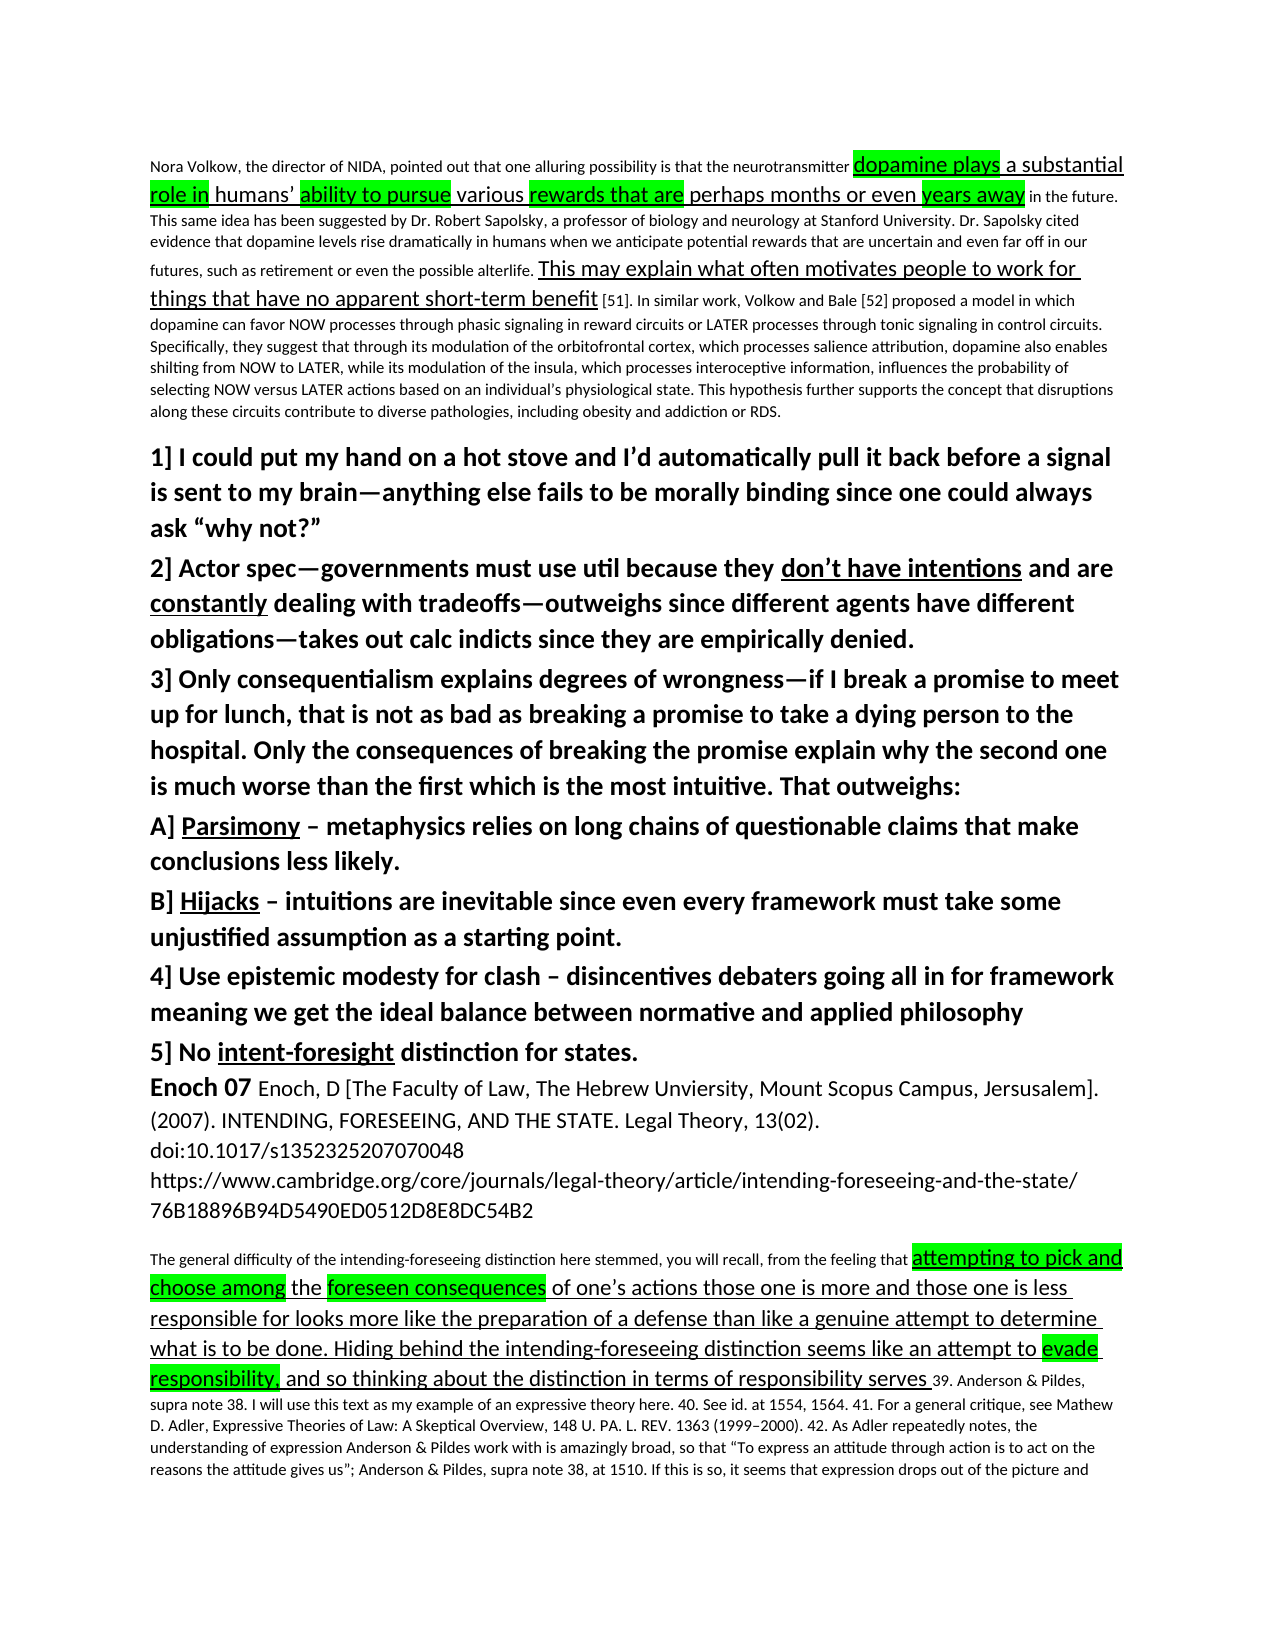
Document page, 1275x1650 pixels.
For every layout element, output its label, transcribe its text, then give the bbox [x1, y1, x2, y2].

subtitle 3] Only consequentialism explains degrees of wrongness—if I break a promise to meet up for lunch, that is not as bad as breaking a promise to take a dying person to the hospital. Only the consequences of breaking the promise explain why the second one is much worse than the first which is the most intuitive. That outweighs: [150, 662, 1125, 802]
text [150, 1243, 1125, 1480]
subtitle 2] Actor spec—governments must use util because they don’t have intentions and are constantly dealing with tradeoffs—outweighs since different agents have different obligations—takes out calc indicts since they are empirically denied. [150, 551, 1125, 655]
subtitle A] Parsimony – metaphysics relies on long chains of questionable claims that make conclusions less likely. [150, 809, 1125, 877]
subtitle B] Hijacks – intuitions are inevitable since even every framework must take some unjustified assumption as a starting point. [150, 884, 1125, 953]
subtitle 1] I could put my hand on a hot stove and I’d automatically pull it back before a signal is sent to my brain—anything else fails to be morally binding since one could always ask “why not?” [150, 440, 1125, 544]
subtitle 4] Use epistemic modesty for clash – disincentives debaters going all in for framework meaning we get the ideal balance between normative and applied philosophy [150, 959, 1125, 1028]
subtitle 5] No intent-foresight distinction for states. [150, 1035, 1125, 1068]
text Nora Volkow, the director of NIDA, pointed out that one alluring possibility is that the neurotransmitter dopamine plays a substantial role in humans’ ability to pursue various rewards that are perhaps months or even years away in the future. This same idea has been suggested by Dr. Robert Sapolsky, a professor of biology and neurology at Stanford University. Dr. Sapolsky cited evidence that dopamine levels rise dramatically in humans when we anticipate potential rewards that are uncertain and even far off in our futures, such as retirement or even the possible alterlife. This may explain what often motivates people to work for things that have no apparent short-term benefit [51]. In similar work, Volkow and Bale [52] proposed a model in which dopamine can favor NOW processes through phasic signaling in reward circuits or LATER processes through tonic signaling in control circuits. Specifically, they suggest that through its modulation of the orbitofrontal cortex, which processes salience attribution, dopamine also enables shilting from NOW to LATER, while its modulation of the insula, which processes interoceptive information, influences the probability of selecting NOW versus LATER actions based on an individual’s physiological state. This hypothesis further supports the concept that disruptions along these circuits contribute to diverse pathologies, including obesity and addiction or RDS. [150, 150, 1125, 422]
text Enoch 07 Enoch, D [The Faculty of Law, The Hebrew Unviersity, Mount Scopus Campus, Jersusalem]. (2007). INTENDING, FORESEEING, AND THE STATE. Legal Theory, 13(02). doi:10.1017/s1352325207070048 https://www.cambridge.org/core/journals/legal-theory/article/intending-foreseeing-and-the-state/76B18896B94D5490ED0512D8E8DC54B2 [150, 1071, 1125, 1224]
